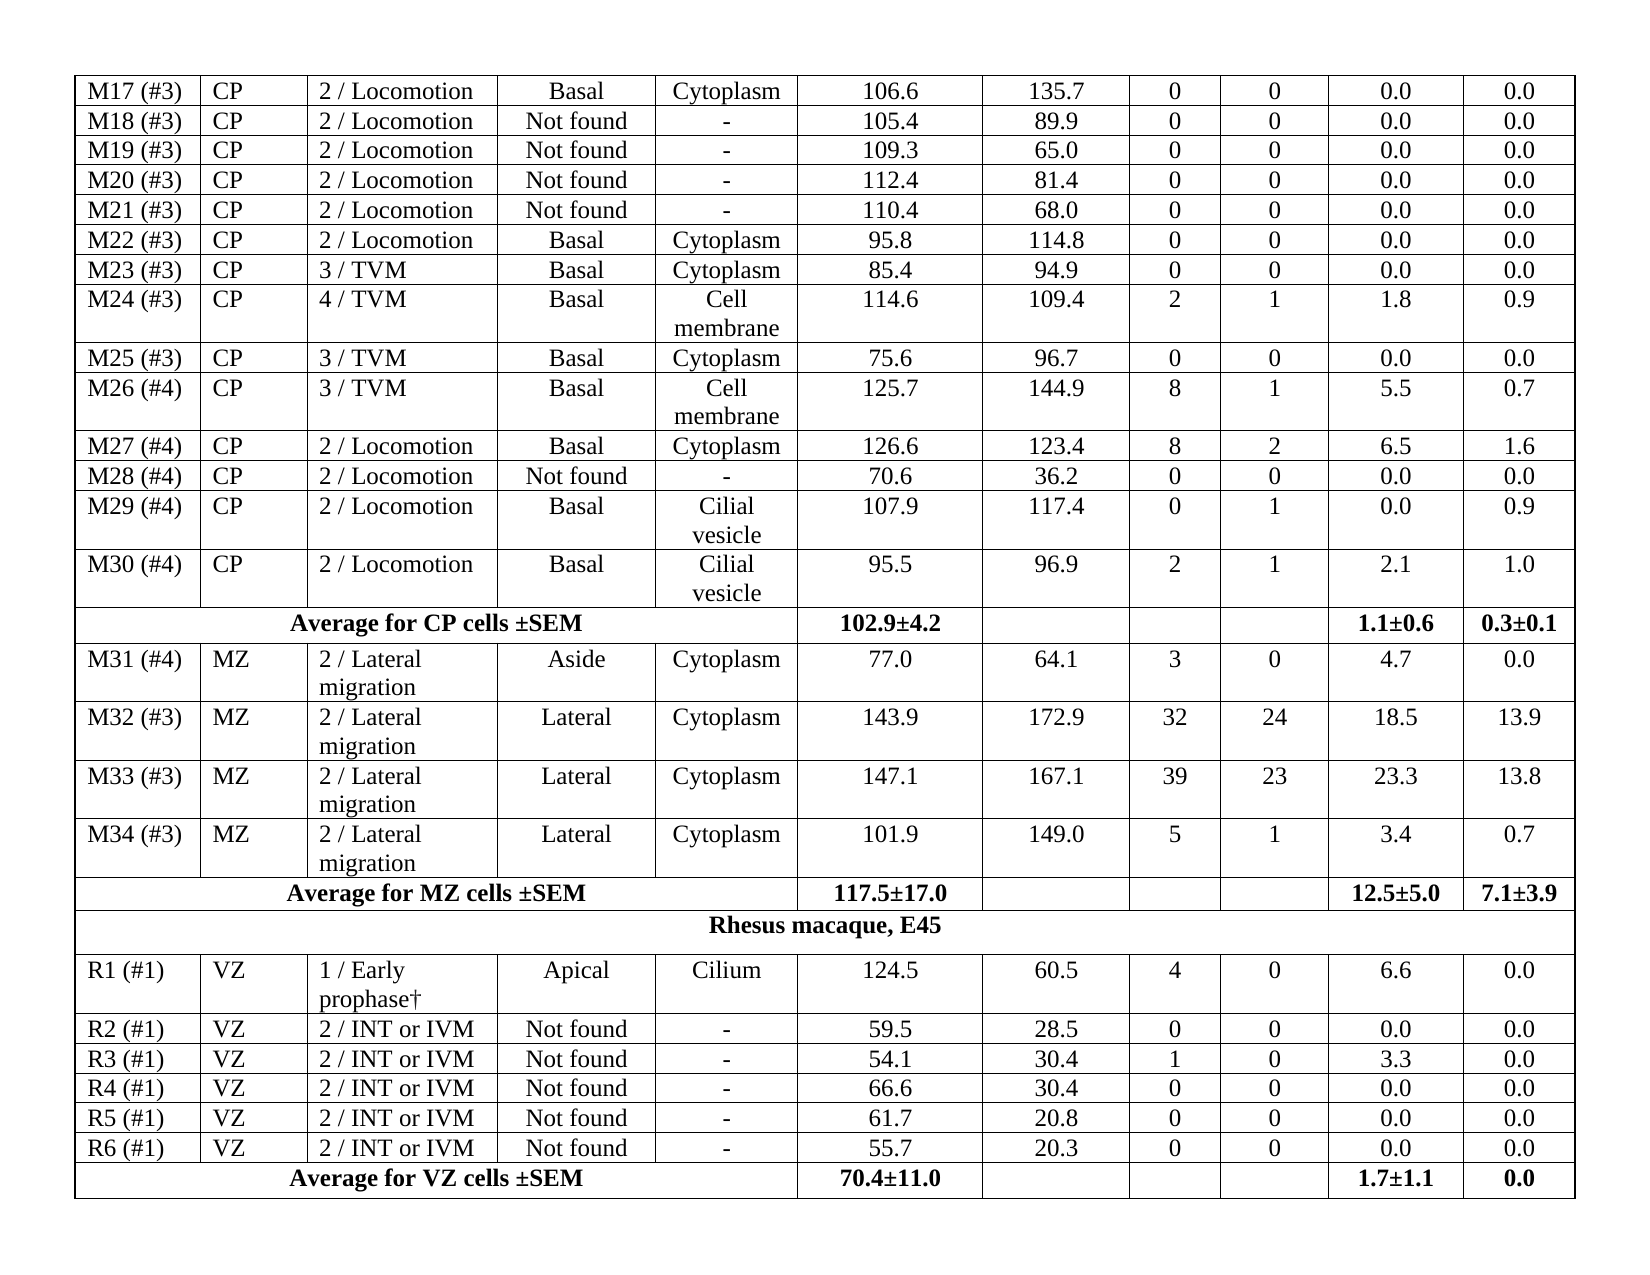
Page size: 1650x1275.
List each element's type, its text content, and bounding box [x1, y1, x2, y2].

table_cell 114.8 [983, 225, 1129, 254]
table_cell Basal [498, 76, 655, 105]
table_cell 2 / Locomotion [308, 195, 497, 224]
table_cell 0 [1221, 1014, 1328, 1043]
table_cell 0.3±0.1 [1464, 608, 1574, 643]
table_cell 126.6 [798, 431, 982, 460]
table_cell 20.8 [983, 1103, 1129, 1132]
table_cell 0 [1221, 955, 1328, 1013]
table_cell [1130, 878, 1220, 909]
table_cell Average for VZ cells ±SEM [76, 1163, 797, 1197]
table_cell 0 [1130, 1014, 1220, 1043]
table_cell 3 [1130, 644, 1220, 701]
table_cell 95.8 [798, 225, 982, 254]
table_cell Basal [498, 255, 655, 283]
table_cell 13.8 [1464, 761, 1574, 818]
table_cell 0 [1130, 1133, 1220, 1162]
table_cell Not found [498, 1103, 655, 1132]
table_cell Basal [498, 225, 655, 254]
table_cell CP [201, 76, 307, 105]
table_cell 0 [1130, 165, 1220, 194]
table_cell MZ [201, 644, 307, 701]
table_cell Cytoplasm [656, 819, 797, 877]
table_cell 0 [1221, 1103, 1328, 1132]
table_cell 2 / Lateral migration [308, 644, 497, 701]
table_cell 1 [1221, 491, 1328, 548]
table_cell 0 [1221, 1074, 1328, 1102]
table_cell 0.0 [1329, 461, 1463, 490]
table_cell Cilial vesicle [656, 491, 797, 548]
table_cell 2 / INT or IVM [308, 1103, 497, 1132]
table_cell 0.0 [1329, 136, 1463, 164]
table_cell 0.0 [1329, 165, 1463, 194]
table_cell Cytoplasm [656, 644, 797, 701]
table_cell 4 [1130, 955, 1220, 1013]
table_cell CP [201, 431, 307, 460]
table_cell 0.0 [1329, 1074, 1463, 1102]
table_cell 2 / INT or IVM [308, 1133, 497, 1162]
table_cell 36.2 [983, 461, 1129, 490]
table_cell M26 (#4) [76, 373, 200, 430]
table_cell Not found [498, 1044, 655, 1072]
table_cell M22 (#3) [76, 225, 200, 254]
table_cell 0 [1221, 76, 1328, 105]
table_cell 143.9 [798, 702, 982, 760]
table_cell 2 / Locomotion [308, 165, 497, 194]
table_cell 39 [1130, 761, 1220, 818]
table_cell Basal [498, 373, 655, 430]
table_cell M19 (#3) [76, 136, 200, 164]
table_cell 144.9 [983, 373, 1129, 430]
table_cell 77.0 [798, 644, 982, 701]
table_cell - [656, 1074, 797, 1102]
table_cell 70.6 [798, 461, 982, 490]
table_cell 0.0 [1464, 1163, 1574, 1197]
table_cell 2 / Locomotion [308, 76, 497, 105]
table_cell 30.4 [983, 1044, 1129, 1072]
table_cell 0 [1221, 136, 1328, 164]
table_cell Not found [498, 1074, 655, 1102]
table_cell MZ [201, 761, 307, 818]
table_cell 1 [1221, 819, 1328, 877]
table_cell Average for MZ cells ±SEM [76, 878, 797, 909]
table_cell 95.5 [798, 550, 982, 607]
table_cell 0.0 [1329, 76, 1463, 105]
table_cell [1221, 1163, 1328, 1197]
table_cell 4.7 [1329, 644, 1463, 701]
table_cell 0 [1130, 76, 1220, 105]
table_cell 124.5 [798, 955, 982, 1013]
table_cell 20.3 [983, 1133, 1129, 1162]
table_cell 2 / Lateral migration [308, 819, 497, 877]
table_cell R2 (#1) [76, 1014, 200, 1043]
table_cell Basal [498, 550, 655, 607]
table_cell Basal [498, 431, 655, 460]
table_cell 2 / INT or IVM [308, 1014, 497, 1043]
table_cell Not found [498, 1014, 655, 1043]
table_cell 81.4 [983, 165, 1129, 194]
table_cell 109.4 [983, 285, 1129, 342]
table_cell VZ [201, 1014, 307, 1043]
table_cell 0.0 [1329, 1133, 1463, 1162]
table_cell 0.9 [1464, 285, 1574, 342]
table_cell 2 / Locomotion [308, 491, 497, 548]
table_cell 5 [1130, 819, 1220, 877]
table_cell VZ [201, 1103, 307, 1132]
table_cell 23 [1221, 761, 1328, 818]
table_cell 12.5±5.0 [1329, 878, 1463, 909]
table_cell 0.0 [1464, 136, 1574, 164]
table_cell 54.1 [798, 1044, 982, 1072]
table_cell Aside [498, 644, 655, 701]
table_cell 0.9 [1464, 491, 1574, 548]
table_cell MZ [201, 702, 307, 760]
table_cell Cell membrane [656, 373, 797, 430]
table_cell 167.1 [983, 761, 1129, 818]
table_cell - [656, 106, 797, 134]
table_cell 3 / TVM [308, 373, 497, 430]
table_cell 1 [1221, 373, 1328, 430]
table_cell 0.7 [1464, 373, 1574, 430]
table_cell - [656, 136, 797, 164]
table_cell VZ [201, 1133, 307, 1162]
table_cell 2.1 [1329, 550, 1463, 607]
table_cell 1.6 [1464, 431, 1574, 460]
table_cell M23 (#3) [76, 255, 200, 283]
table_cell 0.0 [1329, 106, 1463, 134]
table_cell M21 (#3) [76, 195, 200, 224]
table_cell 4 / TVM [308, 285, 497, 342]
table_cell 102.9±4.2 [798, 608, 982, 643]
table_cell 0.0 [1329, 491, 1463, 548]
table_cell 0.0 [1464, 1014, 1574, 1043]
table_cell 0.0 [1464, 461, 1574, 490]
table_cell 59.5 [798, 1014, 982, 1043]
table_cell 6.5 [1329, 431, 1463, 460]
table_cell 24 [1221, 702, 1328, 760]
table_cell 147.1 [798, 761, 982, 818]
table_cell 107.9 [798, 491, 982, 548]
table_cell 135.7 [983, 76, 1129, 105]
table_cell Not found [498, 165, 655, 194]
table_cell 75.6 [798, 343, 982, 372]
table_cell 66.6 [798, 1074, 982, 1102]
table_cell 55.7 [798, 1133, 982, 1162]
table_cell 8 [1130, 373, 1220, 430]
table_cell 2 / Locomotion [308, 136, 497, 164]
table_cell CP [201, 343, 307, 372]
table_cell Lateral [498, 761, 655, 818]
table_cell CP [201, 491, 307, 548]
table_cell [983, 608, 1129, 643]
table_cell [983, 1163, 1129, 1197]
table_cell Cytoplasm [656, 431, 797, 460]
table_cell - [656, 1103, 797, 1132]
table_cell 0.0 [1464, 195, 1574, 224]
table_cell 112.4 [798, 165, 982, 194]
table_cell 0 [1221, 255, 1328, 283]
table_cell R5 (#1) [76, 1103, 200, 1132]
table_cell 0.0 [1329, 255, 1463, 283]
table_cell 0 [1221, 195, 1328, 224]
table_cell 0.0 [1329, 1103, 1463, 1132]
table_cell [1130, 1163, 1220, 1197]
table_cell 85.4 [798, 255, 982, 283]
table_cell [1221, 878, 1328, 909]
table_cell CP [201, 106, 307, 134]
table_cell Cytoplasm [656, 76, 797, 105]
table_cell Apical [498, 955, 655, 1013]
table_cell 0.0 [1329, 1014, 1463, 1043]
table_cell 0.0 [1329, 343, 1463, 372]
table_cell 0 [1130, 491, 1220, 548]
table_cell Cytoplasm [656, 255, 797, 283]
table_cell 96.7 [983, 343, 1129, 372]
table_cell Rhesus macaque, E45 [76, 911, 1574, 954]
table_cell 114.6 [798, 285, 982, 342]
table_cell CP [201, 195, 307, 224]
table_cell 149.0 [983, 819, 1129, 877]
table_cell 0.0 [1329, 225, 1463, 254]
table_cell 64.1 [983, 644, 1129, 701]
table_cell 13.9 [1464, 702, 1574, 760]
table_cell 0.0 [1464, 1103, 1574, 1132]
table_cell 2 [1221, 431, 1328, 460]
table_cell 0.0 [1464, 106, 1574, 134]
table_cell 32 [1130, 702, 1220, 760]
table_cell CP [201, 225, 307, 254]
table_cell M33 (#3) [76, 761, 200, 818]
table_cell 70.4±11.0 [798, 1163, 982, 1197]
table_cell 0 [1130, 225, 1220, 254]
table_cell [983, 878, 1129, 909]
table_cell 68.0 [983, 195, 1129, 224]
table_cell 1 [1130, 1044, 1220, 1072]
table_cell Not found [498, 136, 655, 164]
table_cell Average for CP cells ±SEM [76, 608, 797, 643]
table_cell M34 (#3) [76, 819, 200, 877]
table_cell M28 (#4) [76, 461, 200, 490]
table_cell M24 (#3) [76, 285, 200, 342]
table_cell 6.6 [1329, 955, 1463, 1013]
table_cell 1.1±0.6 [1329, 608, 1463, 643]
table_cell M17 (#3) [76, 76, 200, 105]
table_cell CP [201, 285, 307, 342]
table_cell 0.0 [1464, 225, 1574, 254]
table_cell VZ [201, 1044, 307, 1072]
table_cell R4 (#1) [76, 1074, 200, 1102]
table_cell 1 / Early prophase† [308, 955, 497, 1013]
table_cell 1.7±1.1 [1329, 1163, 1463, 1197]
table_cell 1.0 [1464, 550, 1574, 607]
table_cell CP [201, 550, 307, 607]
table_cell M31 (#4) [76, 644, 200, 701]
table_cell M32 (#3) [76, 702, 200, 760]
table_cell [1221, 608, 1328, 643]
table_cell 96.9 [983, 550, 1129, 607]
table_cell 1 [1221, 550, 1328, 607]
table_cell 0 [1221, 343, 1328, 372]
table_cell - [656, 1044, 797, 1072]
table_cell Cilial vesicle [656, 550, 797, 607]
table_cell 172.9 [983, 702, 1129, 760]
table_cell M18 (#3) [76, 106, 200, 134]
table_cell 2 / Locomotion [308, 461, 497, 490]
table_cell 2 / INT or IVM [308, 1074, 497, 1102]
table_cell 0 [1130, 461, 1220, 490]
table_cell Basal [498, 343, 655, 372]
table_cell 0 [1130, 195, 1220, 224]
table_cell Cytoplasm [656, 761, 797, 818]
table_cell 2 / Lateral migration [308, 761, 497, 818]
table_cell 109.3 [798, 136, 982, 164]
table_cell CP [201, 165, 307, 194]
table_cell Not found [498, 195, 655, 224]
table_cell 0.0 [1464, 1133, 1574, 1162]
table_cell 2 [1130, 285, 1220, 342]
table_cell 0.0 [1464, 76, 1574, 105]
table_cell 5.5 [1329, 373, 1463, 430]
table_cell 117.4 [983, 491, 1129, 548]
table_cell 106.6 [798, 76, 982, 105]
table_cell 0 [1221, 1133, 1328, 1162]
table_cell 0 [1221, 1044, 1328, 1072]
table_cell [1130, 608, 1220, 643]
table_cell 8 [1130, 431, 1220, 460]
table_cell CP [201, 136, 307, 164]
table_cell Cilium [656, 955, 797, 1013]
table_cell 0.0 [1464, 165, 1574, 194]
table_cell Not found [498, 461, 655, 490]
table_cell - [656, 1014, 797, 1043]
table_cell 0 [1130, 255, 1220, 283]
table_cell 0 [1221, 644, 1328, 701]
table_cell 105.4 [798, 106, 982, 134]
table_cell - [656, 461, 797, 490]
table_cell Cytoplasm [656, 343, 797, 372]
table_cell MZ [201, 819, 307, 877]
table_cell 101.9 [798, 819, 982, 877]
table_cell Basal [498, 285, 655, 342]
table_cell 117.5±17.0 [798, 878, 982, 909]
table_cell Cell membrane [656, 285, 797, 342]
table_cell 94.9 [983, 255, 1129, 283]
table_cell 3.4 [1329, 819, 1463, 877]
table_cell 3.3 [1329, 1044, 1463, 1072]
table_cell 3 / TVM [308, 255, 497, 283]
table_cell 2 / INT or IVM [308, 1044, 497, 1072]
table_cell 28.5 [983, 1014, 1129, 1043]
table_cell 89.9 [983, 106, 1129, 134]
table_cell 125.7 [798, 373, 982, 430]
table_cell R1 (#1) [76, 955, 200, 1013]
table_cell 2 / Lateral migration [308, 702, 497, 760]
table_cell 18.5 [1329, 702, 1463, 760]
table_cell - [656, 165, 797, 194]
table_cell CP [201, 255, 307, 283]
table_cell CP [201, 373, 307, 430]
table_cell 0.0 [1329, 195, 1463, 224]
table_cell - [656, 195, 797, 224]
table_cell 2 / Locomotion [308, 550, 497, 607]
table_cell Cytoplasm [656, 702, 797, 760]
table_cell 65.0 [983, 136, 1129, 164]
table_cell 0 [1130, 106, 1220, 134]
table_cell CP [201, 461, 307, 490]
table_cell 3 / TVM [308, 343, 497, 372]
table_cell 30.4 [983, 1074, 1129, 1102]
table_cell Lateral [498, 702, 655, 760]
table_cell 1 [1221, 285, 1328, 342]
table_cell M20 (#3) [76, 165, 200, 194]
table_cell 0 [1130, 343, 1220, 372]
table_cell 0 [1130, 136, 1220, 164]
table_cell 2 / Locomotion [308, 225, 497, 254]
table_cell M30 (#4) [76, 550, 200, 607]
table_cell 7.1±3.9 [1464, 878, 1574, 909]
table_cell VZ [201, 955, 307, 1013]
table_cell 0.0 [1464, 255, 1574, 283]
table_cell R3 (#1) [76, 1044, 200, 1072]
table_cell 0 [1221, 225, 1328, 254]
table_cell Not found [498, 1133, 655, 1162]
table_cell 0 [1221, 106, 1328, 134]
table_cell 0.0 [1464, 1074, 1574, 1102]
table_cell 60.5 [983, 955, 1129, 1013]
table_cell 0 [1221, 461, 1328, 490]
table_cell Basal [498, 491, 655, 548]
table_cell 0.0 [1464, 644, 1574, 701]
table_cell VZ [201, 1074, 307, 1102]
table_cell 0 [1130, 1074, 1220, 1102]
table_cell M27 (#4) [76, 431, 200, 460]
table_cell M29 (#4) [76, 491, 200, 548]
table_cell R6 (#1) [76, 1133, 200, 1162]
table_cell 0.0 [1464, 343, 1574, 372]
table_cell 2 / Locomotion [308, 106, 497, 134]
table_cell 61.7 [798, 1103, 982, 1132]
table_cell Lateral [498, 819, 655, 877]
table_cell M25 (#3) [76, 343, 200, 372]
table_cell 1.8 [1329, 285, 1463, 342]
table_cell 2 / Locomotion [308, 431, 497, 460]
table_cell 0.7 [1464, 819, 1574, 877]
table_cell 110.4 [798, 195, 982, 224]
table_cell Not found [498, 106, 655, 134]
table_cell 0.0 [1464, 955, 1574, 1013]
table_cell 123.4 [983, 431, 1129, 460]
table_cell Cytoplasm [656, 225, 797, 254]
table_cell 0 [1130, 1103, 1220, 1132]
table_cell 2 [1130, 550, 1220, 607]
table_cell 0.0 [1464, 1044, 1574, 1072]
table_cell 0 [1221, 165, 1328, 194]
table_cell - [656, 1133, 797, 1162]
table_cell 23.3 [1329, 761, 1463, 818]
